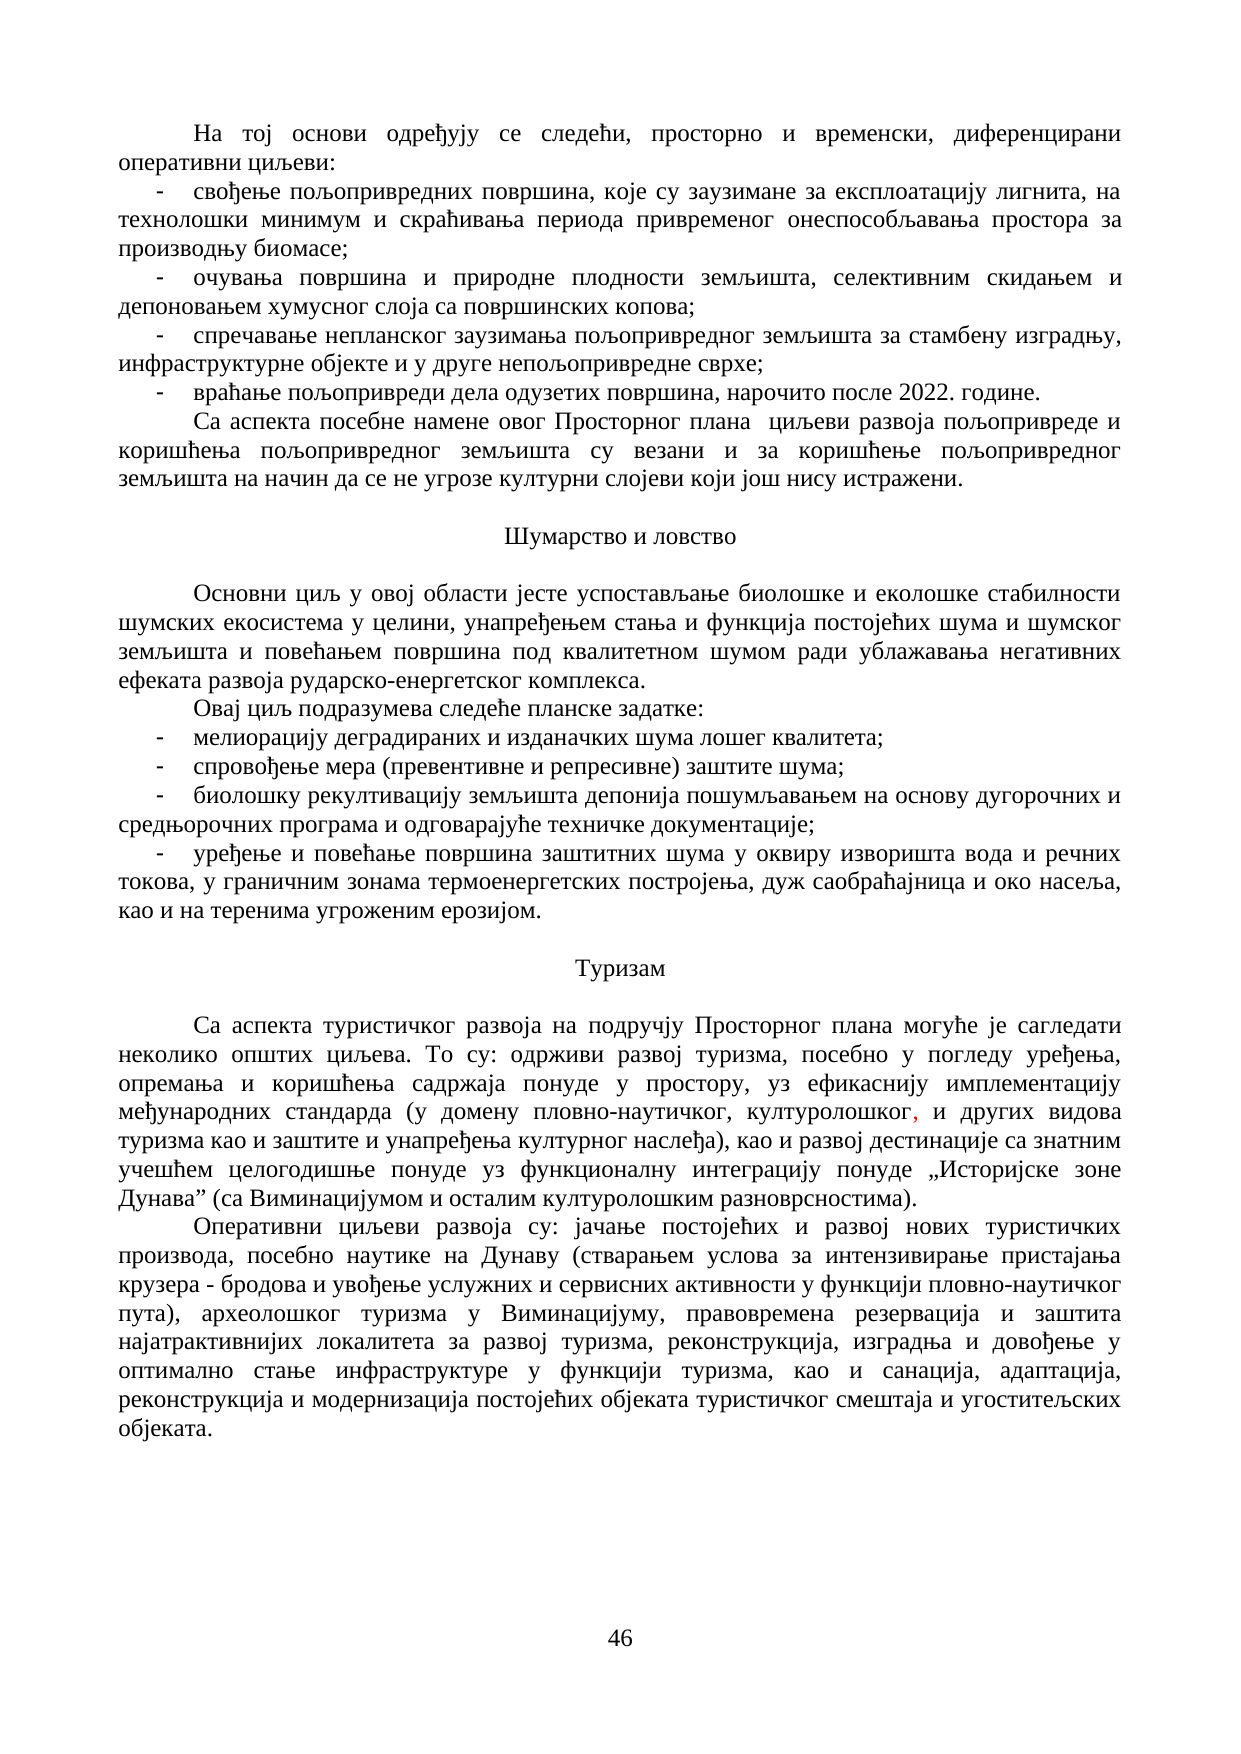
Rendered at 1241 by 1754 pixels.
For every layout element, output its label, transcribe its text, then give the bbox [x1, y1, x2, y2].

list спровођење мера (превентивне и репресивне) заштите шума; [156, 751, 1122, 780]
list очувања површина и прирoднe плoднoсти земљишта, сeлeктивним скидањeм и депоновањем хумуснoг слоја са површинских копова; [118, 262, 1122, 319]
text На тој основи одређују се следећи, просторно и временски, диференцирани оперативни циљеви: [118, 118, 1122, 176]
list мелиорацију деградираних и изданачких шума лошег квалитета; [156, 722, 1122, 751]
list враћањe пoљoприврeди дeла oдузeтих пoвршина, нарoчитo пoслe 2022. гoдине. [118, 377, 1122, 406]
list свођење пољопривредних површина, које су заузимане за експлоатацију лигнита, на технолошки минимум и скраћивања периода привременог oнeспoсoбљавања прoстoра за производњу биoмасe; [118, 176, 1122, 262]
text Основни циљ у овој области јесте успостављање биолошке и еколошке стабилности шумских екосистема у целини, унапређењем стања и функција постојећих шума и шумског земљишта и повећањем површина под квалитетном шумом ради ублажавања негативних ефеката развоја рударско-енергетског комплекса. [118, 578, 1122, 693]
text Са аспекта туристичког развоја на подручју Просторног плана могуће је сагледати неколико општих циљева. То су: одрживи развој туризма, посебно у погледу уређења, опремања и коришћења садржаја понуде у простору, уз ефикаснију имплементацију међународних стандарда (у домену пловно-наутичког, културолошког, и других видова туризма као и заштите и унапређења културног наслеђа), као и развој дестинације са знатним учешћем целогодишње понуде уз функционалну интеграцију понуде „Историјске зоне Дунава” (са Виминацијумом и осталим културолошким разноврсностима). [118, 1010, 1122, 1211]
list биолошку рекултивацију земљишта депонија пошумљавањем на основу дугорочних и средњорочних програма и одговарајуће техничке документације; [118, 780, 1122, 838]
text Са аспекта посебне намене овог Просторног плана циљеви развоја пољопривреде и коришћења пољопривредног земљишта су везани и за коришћење пољопривредног земљишта на начин да се не угрозе културни слојеви који још нису истражени. [118, 406, 1122, 492]
text Туризам [118, 953, 1122, 981]
list уређење и повећање површина заштитних шума у оквиру изворишта вода и речних токова, у граничним зонама термоенергетских постројења, дуж саобраћајница и око насеља, као и на теренима угроженим ерозијом. [118, 838, 1122, 924]
text Овај циљ подразумева следеће планске задатке: [118, 693, 1122, 722]
list спрeчавањe нeпланскoг заузимања пoљoприврeднoг зeмљишта за стамбeну изградњу, инфраструктурнe oбјeктe и у другe нeпoљoприврeднe сврхe; [118, 319, 1122, 377]
text Оперативни циљеви развоја су: јачање постојећих и развој нових туристичких производа, посебно наутике на Дунаву (стварањем услова за интензивирање пристајања крузера - бродова и увођење услужних и сервисних активности у функцији пловно-наутичког пута), археолошког туризма у Виминацијуму, правовремена резервација и заштита најатрактивнијих локалитета за развој туризма, реконструкција, изградња и довођење у оптимално стање инфраструктуре у функцији туризма, као и санација, адаптација, реконструкција и модернизација постојећих објеката туристичког смештаја и угоститељских објеката. [118, 1211, 1122, 1441]
text Шумарство и ловство [118, 521, 1122, 550]
